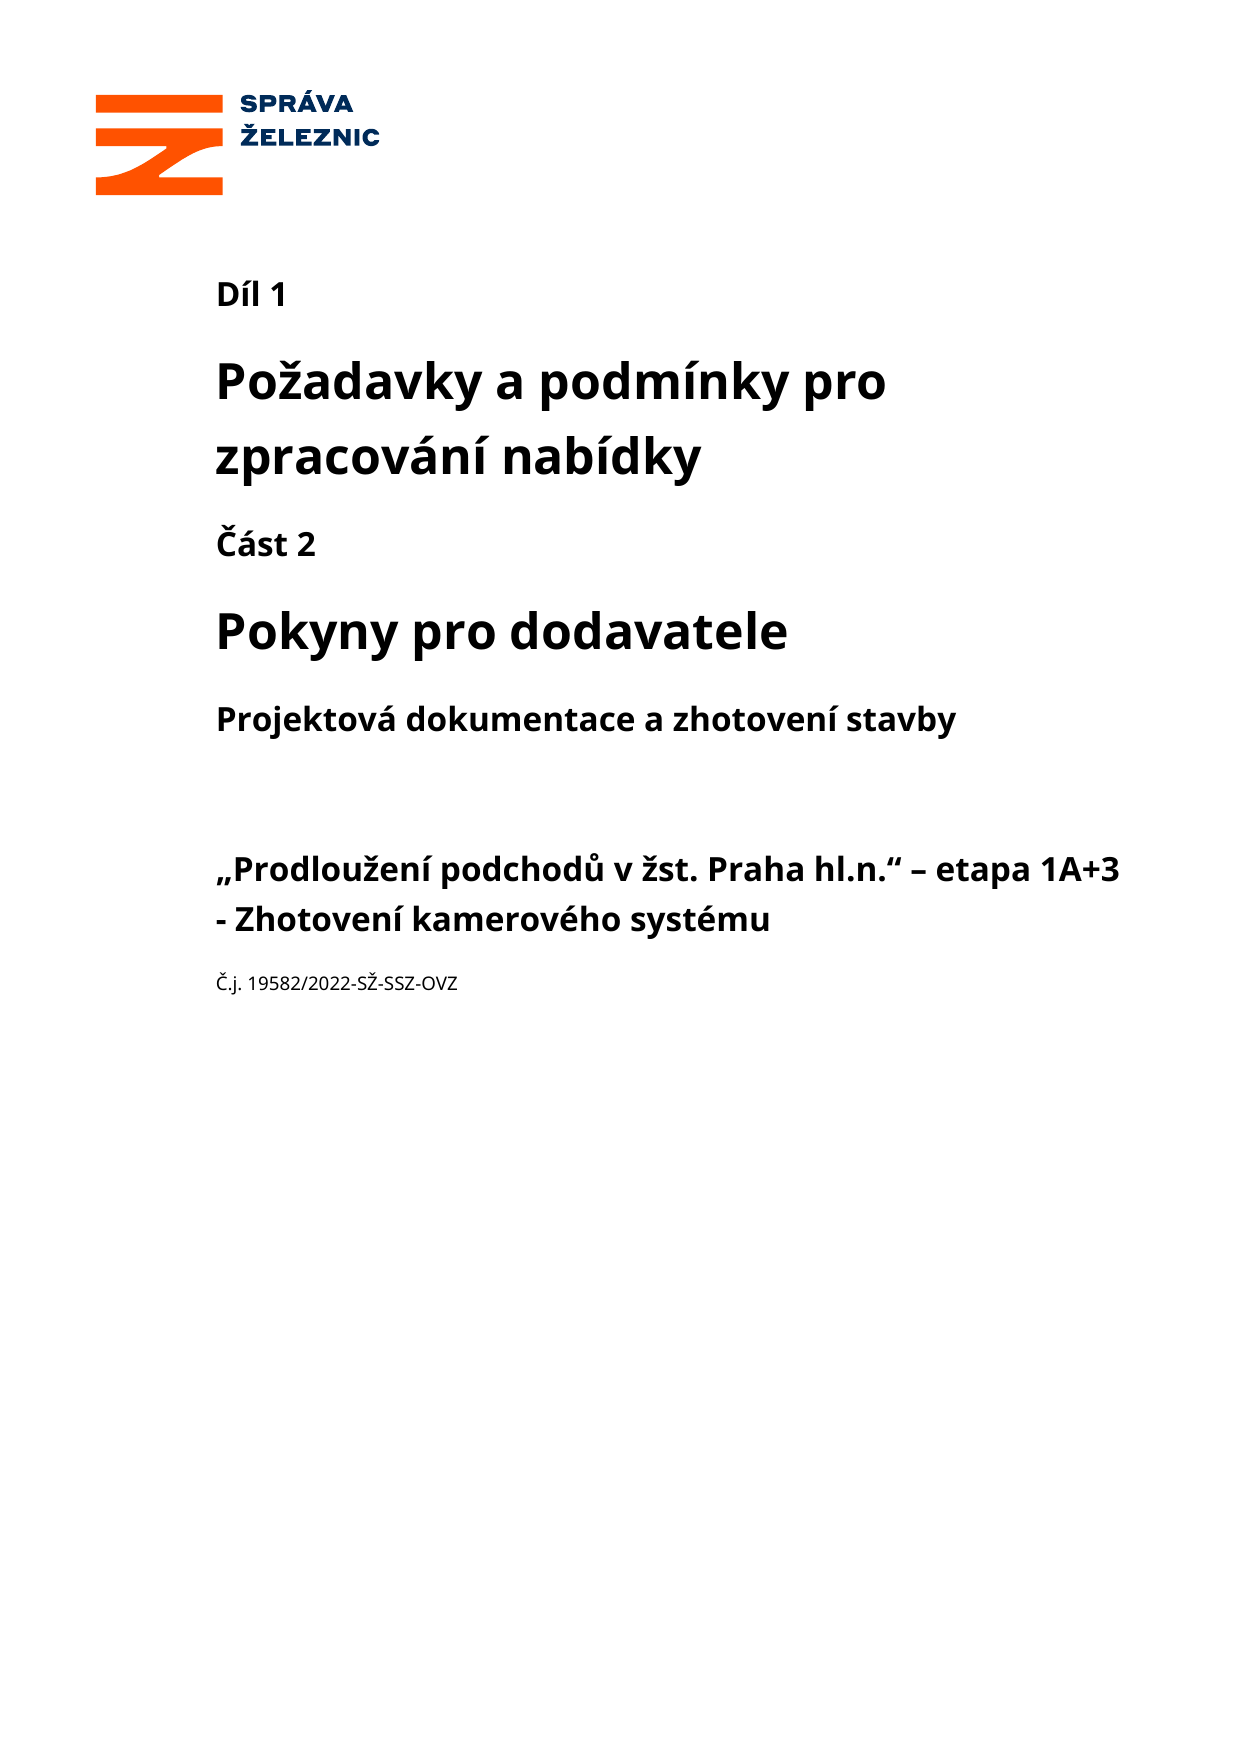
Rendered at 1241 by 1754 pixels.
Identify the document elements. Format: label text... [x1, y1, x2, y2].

list Č.j. 19582/2022-SŽ-SSZ-OVZ [216, 970, 1122, 996]
text Projektová dokumentace a zhotovení stavby [216, 696, 1122, 741]
text „Prodloužení podchodů v žst. Praha hl.n.“ – etapa 1A+3 - Zhotovení kamerového systému [216, 845, 1122, 941]
text Pokyny pro dodavatele [216, 596, 1122, 664]
text Část 2 [216, 521, 1122, 566]
text Požadavky a podmínky pro zpracování nabídky [216, 346, 1122, 489]
text Díl 1 [216, 271, 1122, 317]
